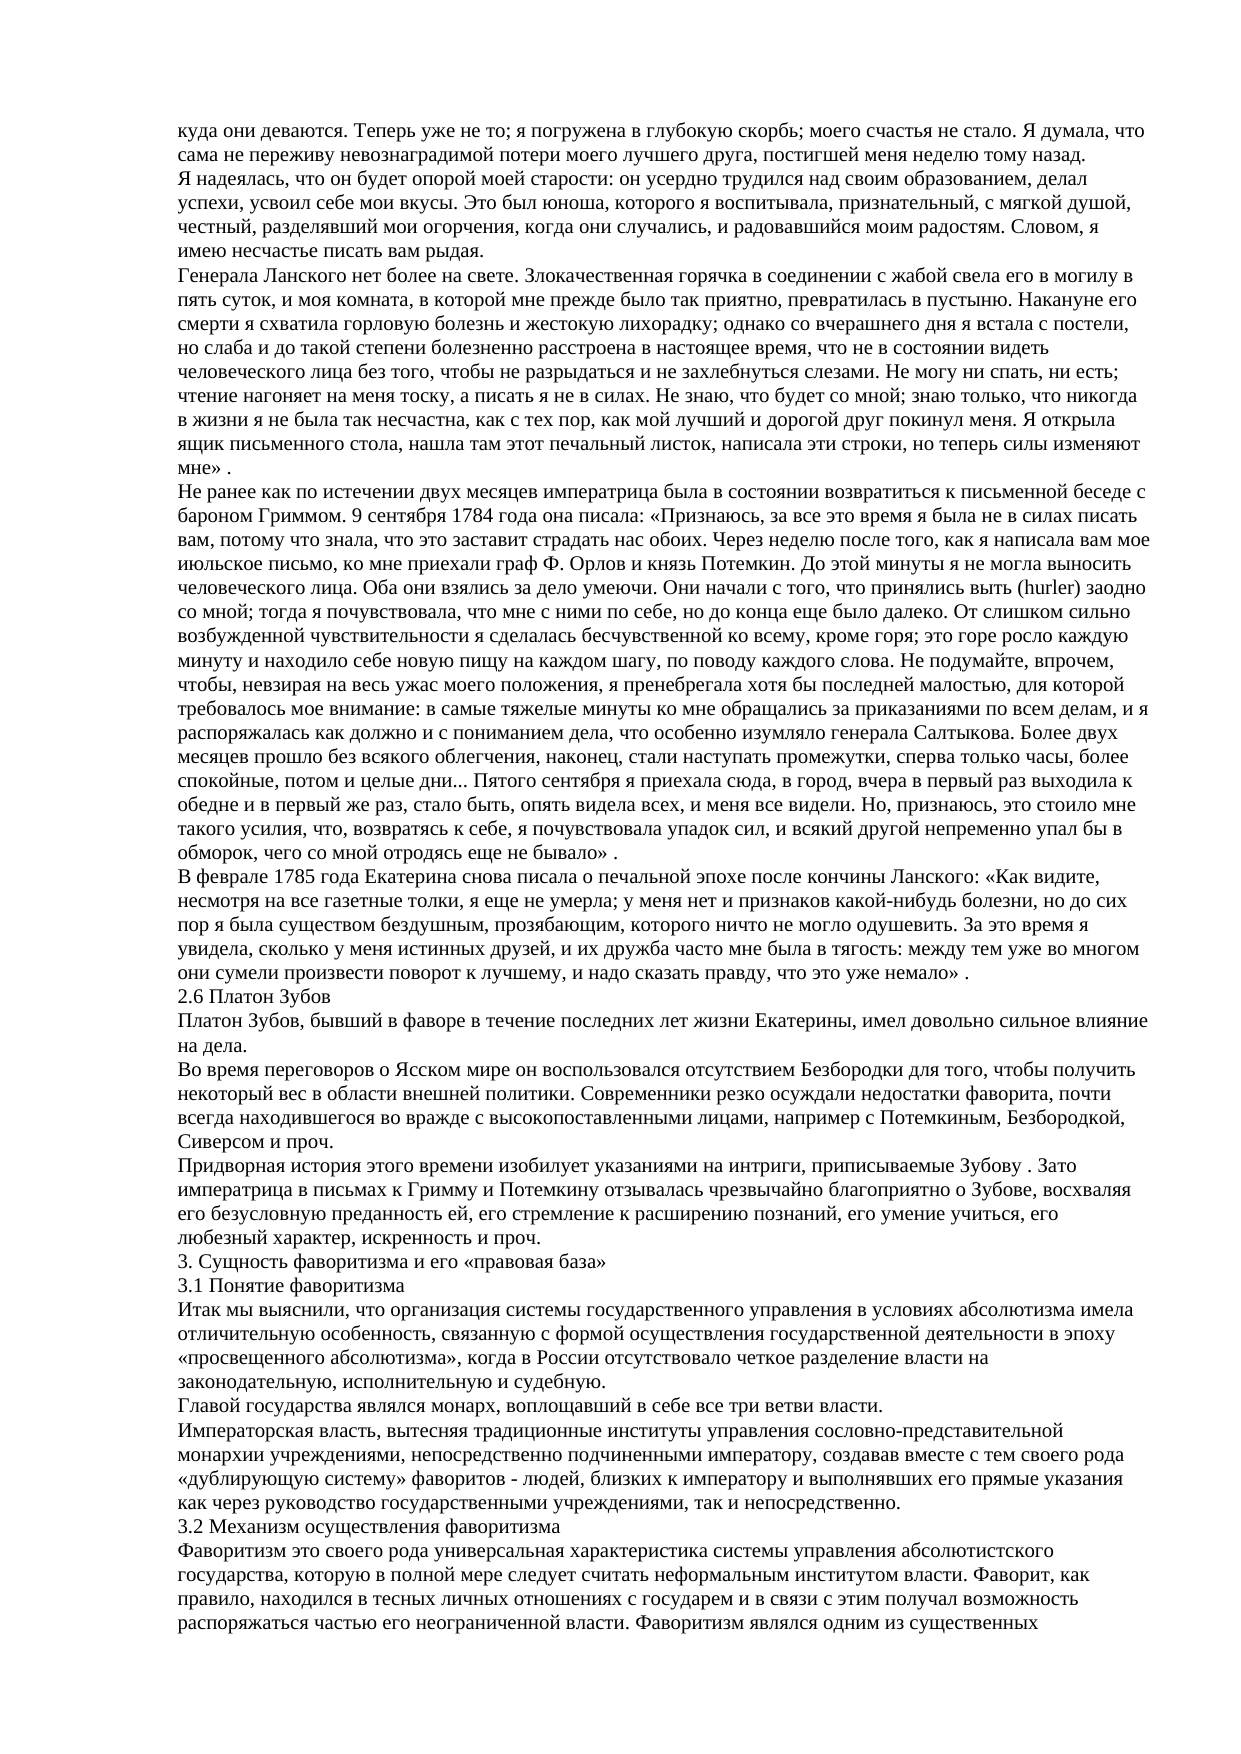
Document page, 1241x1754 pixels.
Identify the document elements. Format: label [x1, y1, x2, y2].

text [177, 118, 1152, 1634]
